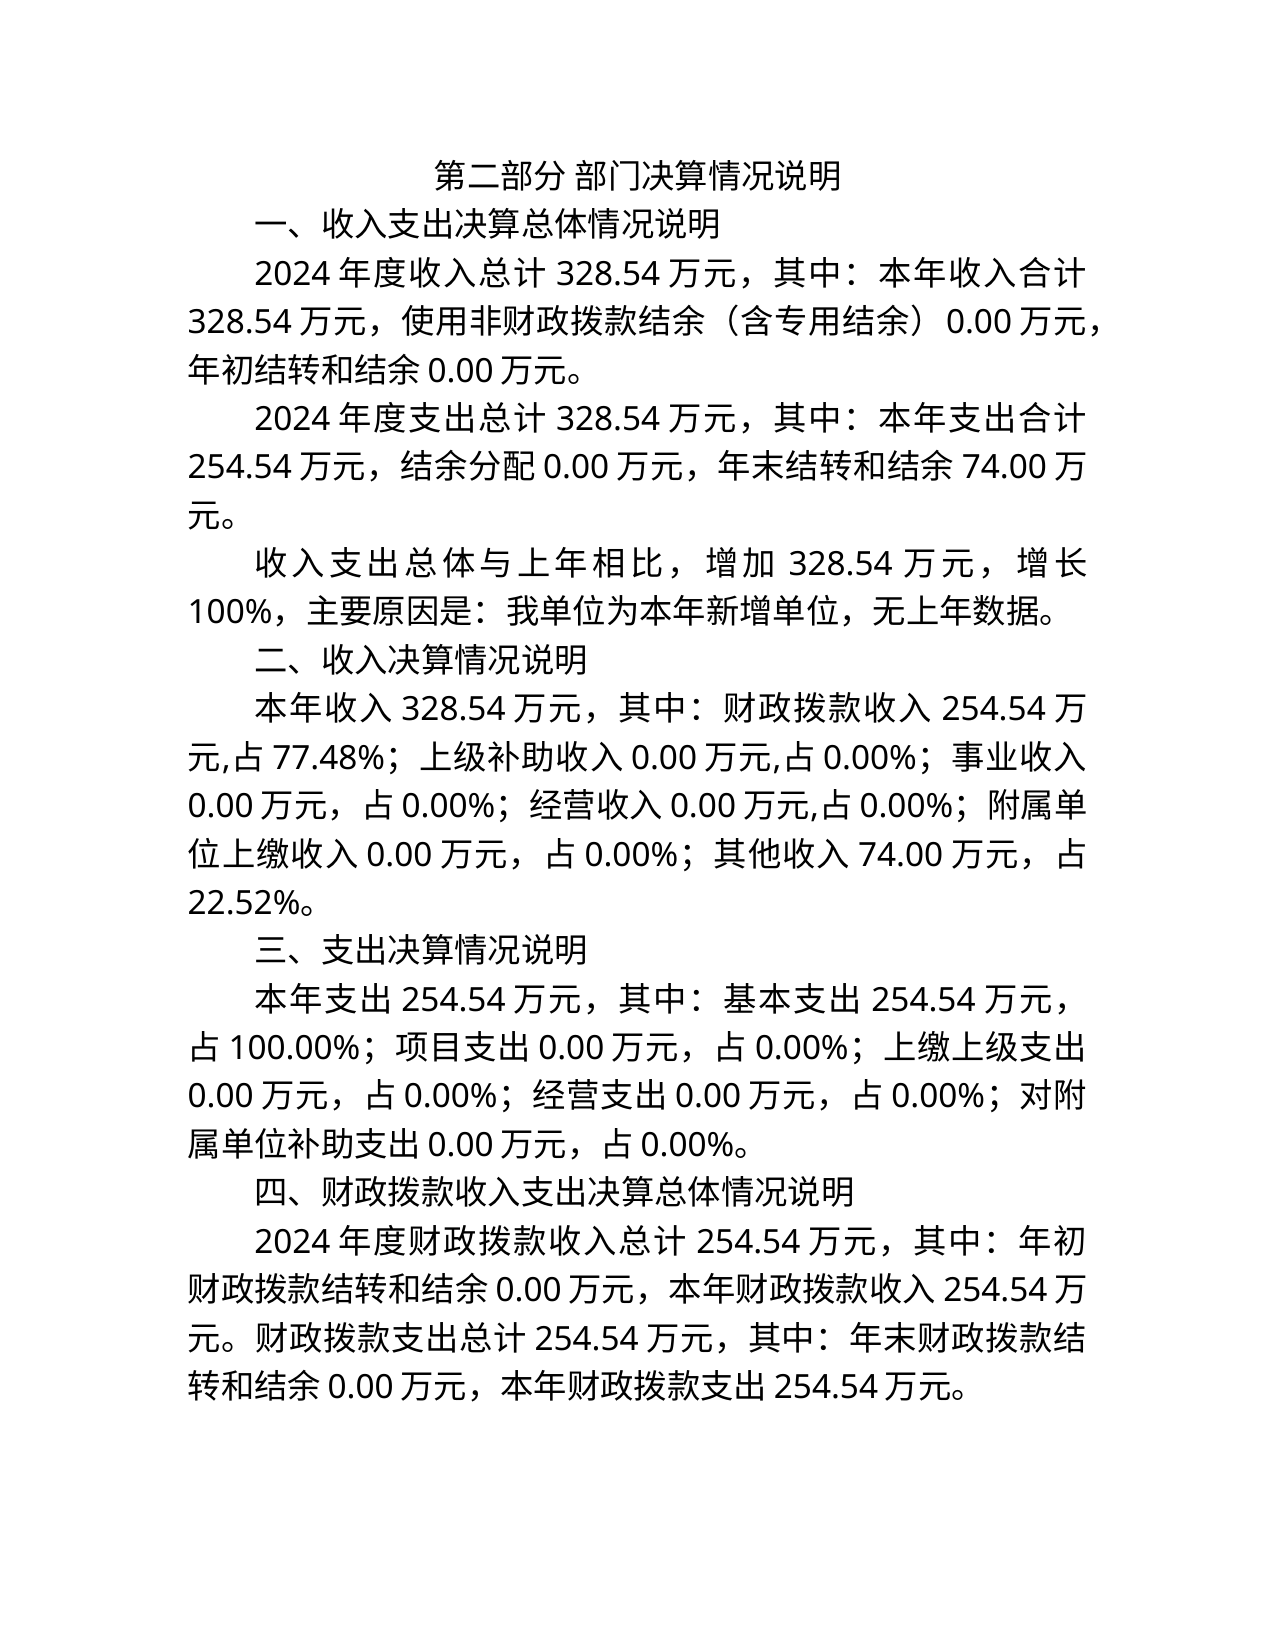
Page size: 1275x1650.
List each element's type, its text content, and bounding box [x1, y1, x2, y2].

text 本年支出254.54万元，其中：基本支出254.54万元，占100.00%；项目支出0.00万元，占0.00%；上缴上级支出0.00万元，占0.00%；经营支出0.00万元，占0.00%；对附属单位补助支出0.00万元，占0.00%。 [187, 972, 1087, 1166]
text 一、收入支出决算总体情况说明 [187, 198, 1087, 246]
text 二、收入决算情况说明 [187, 634, 1087, 682]
text 2024年度财政拨款收入总计254.54万元，其中：年初财政拨款结转和结余0.00万元，本年财政拨款收入254.54万元。财政拨款支出总计254.54万元，其中：年末财政拨款结转和结余0.00万元，本年财政拨款支出254.54万元。 [187, 1214, 1087, 1408]
text 四、财政拨款收入支出决算总体情况说明 [187, 1166, 1087, 1214]
text 收入支出总体与上年相比，增加328.54万元，增长100%，主要原因是：我单位为本年新增单位，无上年数据。 [187, 537, 1087, 634]
text 第二部分 部门决算情况说明 [187, 150, 1087, 198]
text 三、支出决算情况说明 [187, 924, 1087, 972]
text 本年收入328.54万元，其中：财政拨款收入254.54万元,占77.48%；上级补助收入0.00万元,占0.00%；事业收入0.00万元，占0.00%；经营收入0.00万元,占0.00%；附属单位上缴收入0.00万元，占0.00%；其他收入74.00万元，占22.52%。 [187, 682, 1087, 924]
text 2024年度支出总计328.54万元，其中：本年支出合计254.54万元，结余分配0.00万元，年末结转和结余74.00万元。 [187, 392, 1087, 537]
text 2024年度收入总计328.54万元，其中：本年收入合计328.54万元，使用非财政拨款结余（含专用结余）0.00万元，年初结转和结余0.00万元。 [187, 246, 1087, 392]
